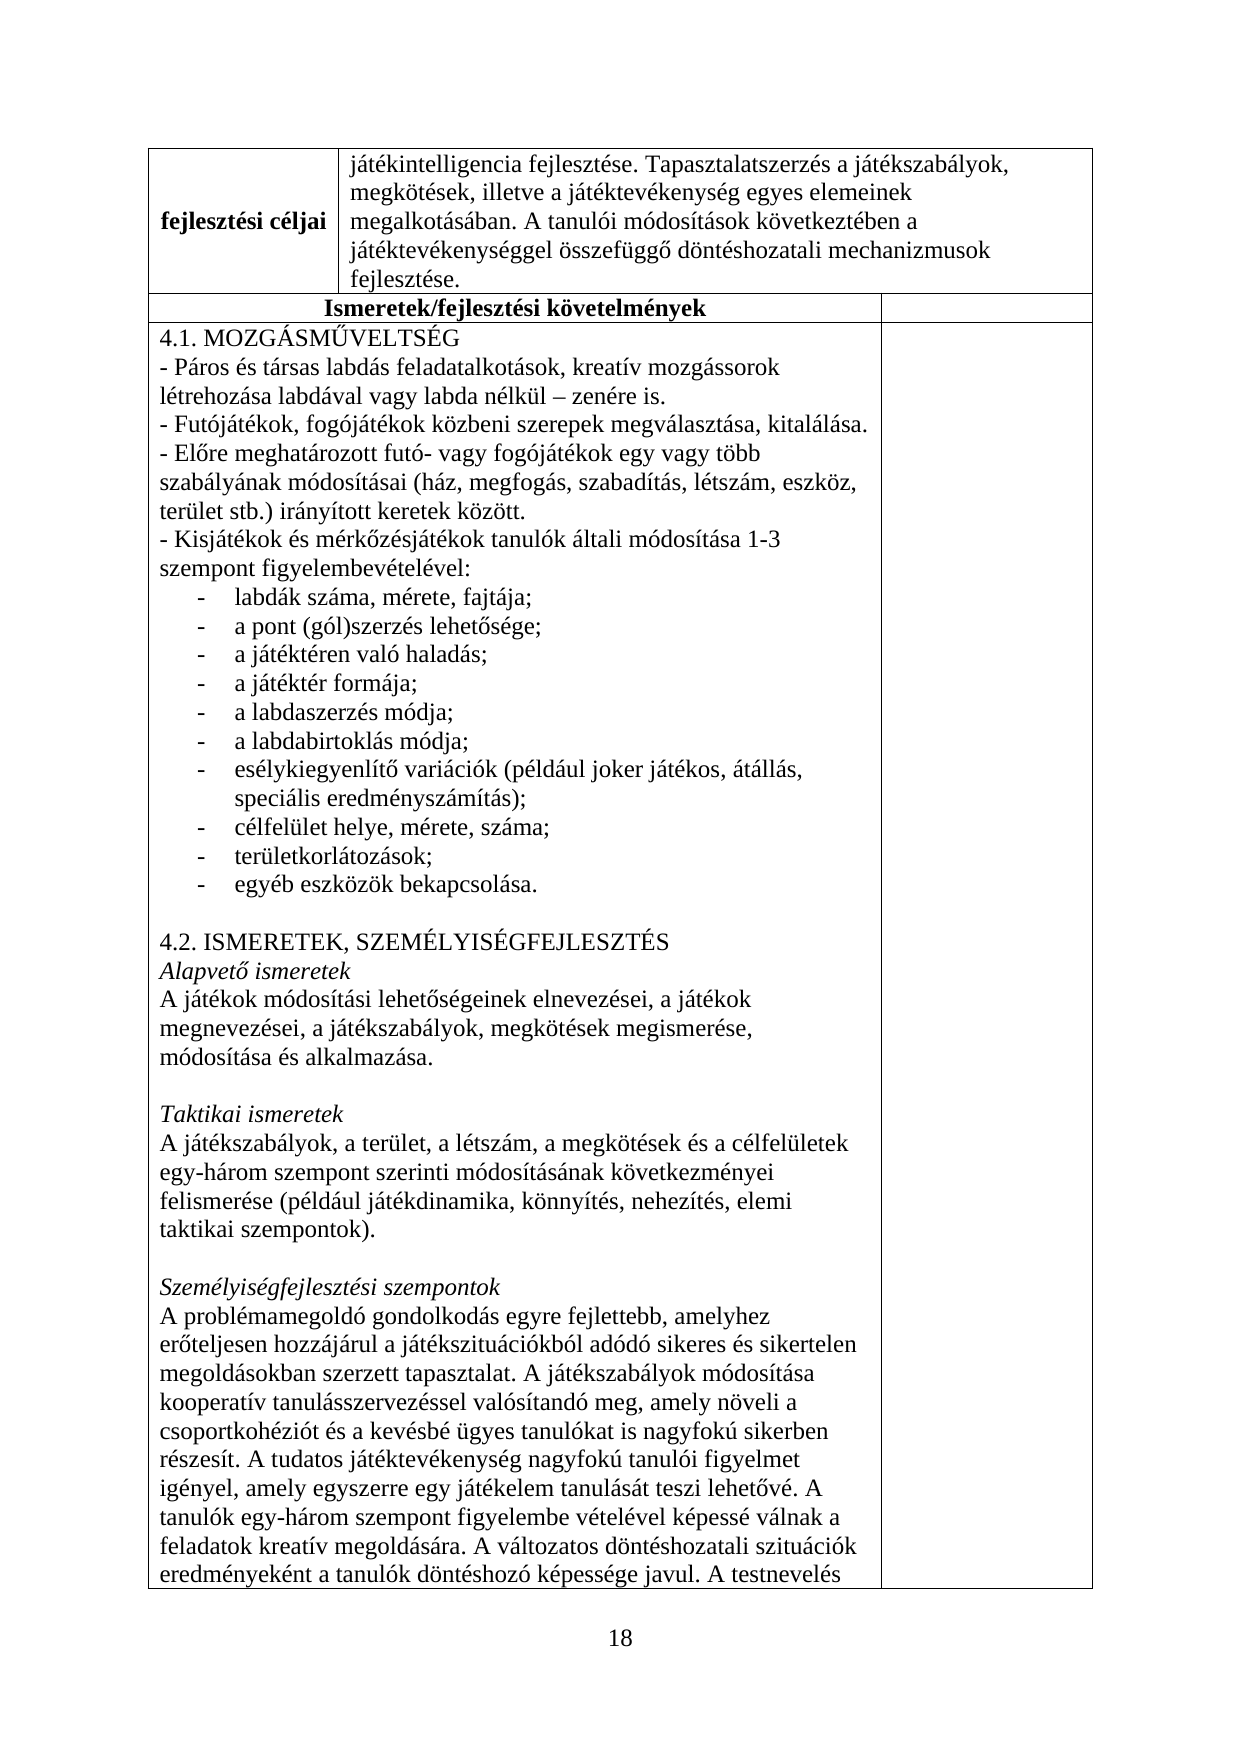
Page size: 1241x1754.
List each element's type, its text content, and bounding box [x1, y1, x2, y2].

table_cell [149, 149, 338, 292]
table_cell [882, 294, 1092, 322]
table_cell Ismeretek/fejlesztési követelmények [149, 294, 881, 322]
table_cell [882, 323, 1092, 1588]
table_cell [339, 149, 1092, 292]
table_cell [149, 323, 881, 1588]
